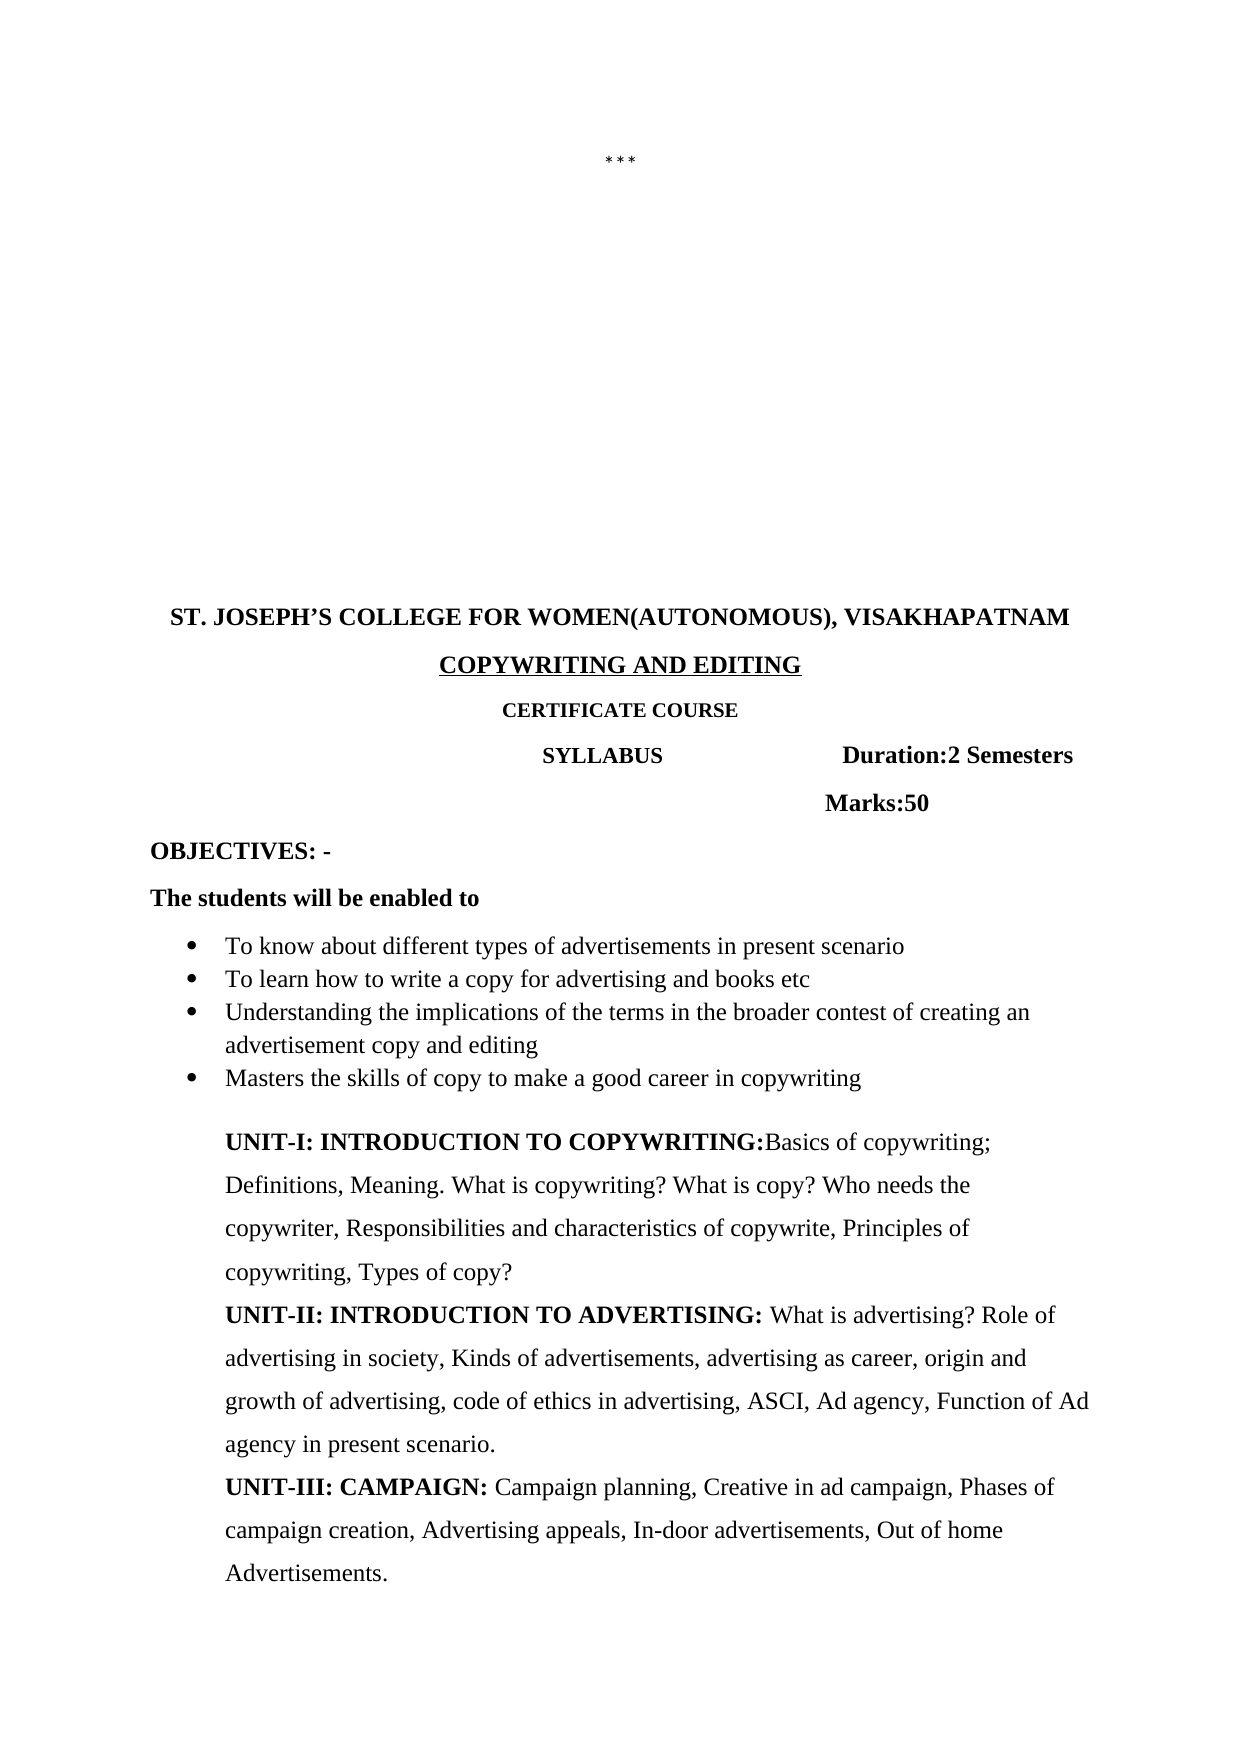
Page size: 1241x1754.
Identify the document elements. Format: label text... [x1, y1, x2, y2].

list To know about different types of advertisements in present scenario [187, 931, 1090, 960]
list UNIT-II: INTRODUCTION TO ADVERTISING: What is advertising? Role of advertising in society, Kinds of advertisements, advertising as career, origin and growth of advertising, code of ethics in advertising, ASCI, Ad agency, Function of Ad agency in present scenario. UNIT-III: CAMPAIGN: Campaign planning, Creative in ad campaign, Phases of campaign creation, Advertising appeals, In-door advertisements, Out of home Advertisements. [225, 1300, 1090, 1587]
text SYLLABUS Duration:2 Semesters [450, 740, 1090, 769]
list Understanding the implications of the terms in the broader contest of creating an advertisement copy and editing [187, 997, 1090, 1059]
text ST. JOSEPH’S COLLEGE FOR WOMEN(AUTONOMOUS), VISAKHAPATNAM [150, 602, 1090, 631]
text Marks:50 [150, 788, 1090, 817]
list To learn how to write a copy for advertising and books etc [187, 964, 1090, 993]
text OBJECTIVES: - [150, 836, 1090, 864]
list Masters the skills of copy to make a good career in copywriting [187, 1063, 1090, 1092]
text CERTIFICATE COURSE [150, 698, 1090, 722]
text The students will be enabled to [150, 883, 1090, 912]
list UNIT-I: INTRODUCTION TO COPYWRITING:Basics of copywriting; Definitions, Meaning. What is copywriting? What is copy? Who needs the copywriter, Responsibilities and characteristics of copywrite, Principles of copywriting, Types of copy? [225, 1127, 1090, 1285]
text COPYWRITING AND EDITING [150, 650, 1090, 679]
text *** [150, 150, 1090, 178]
